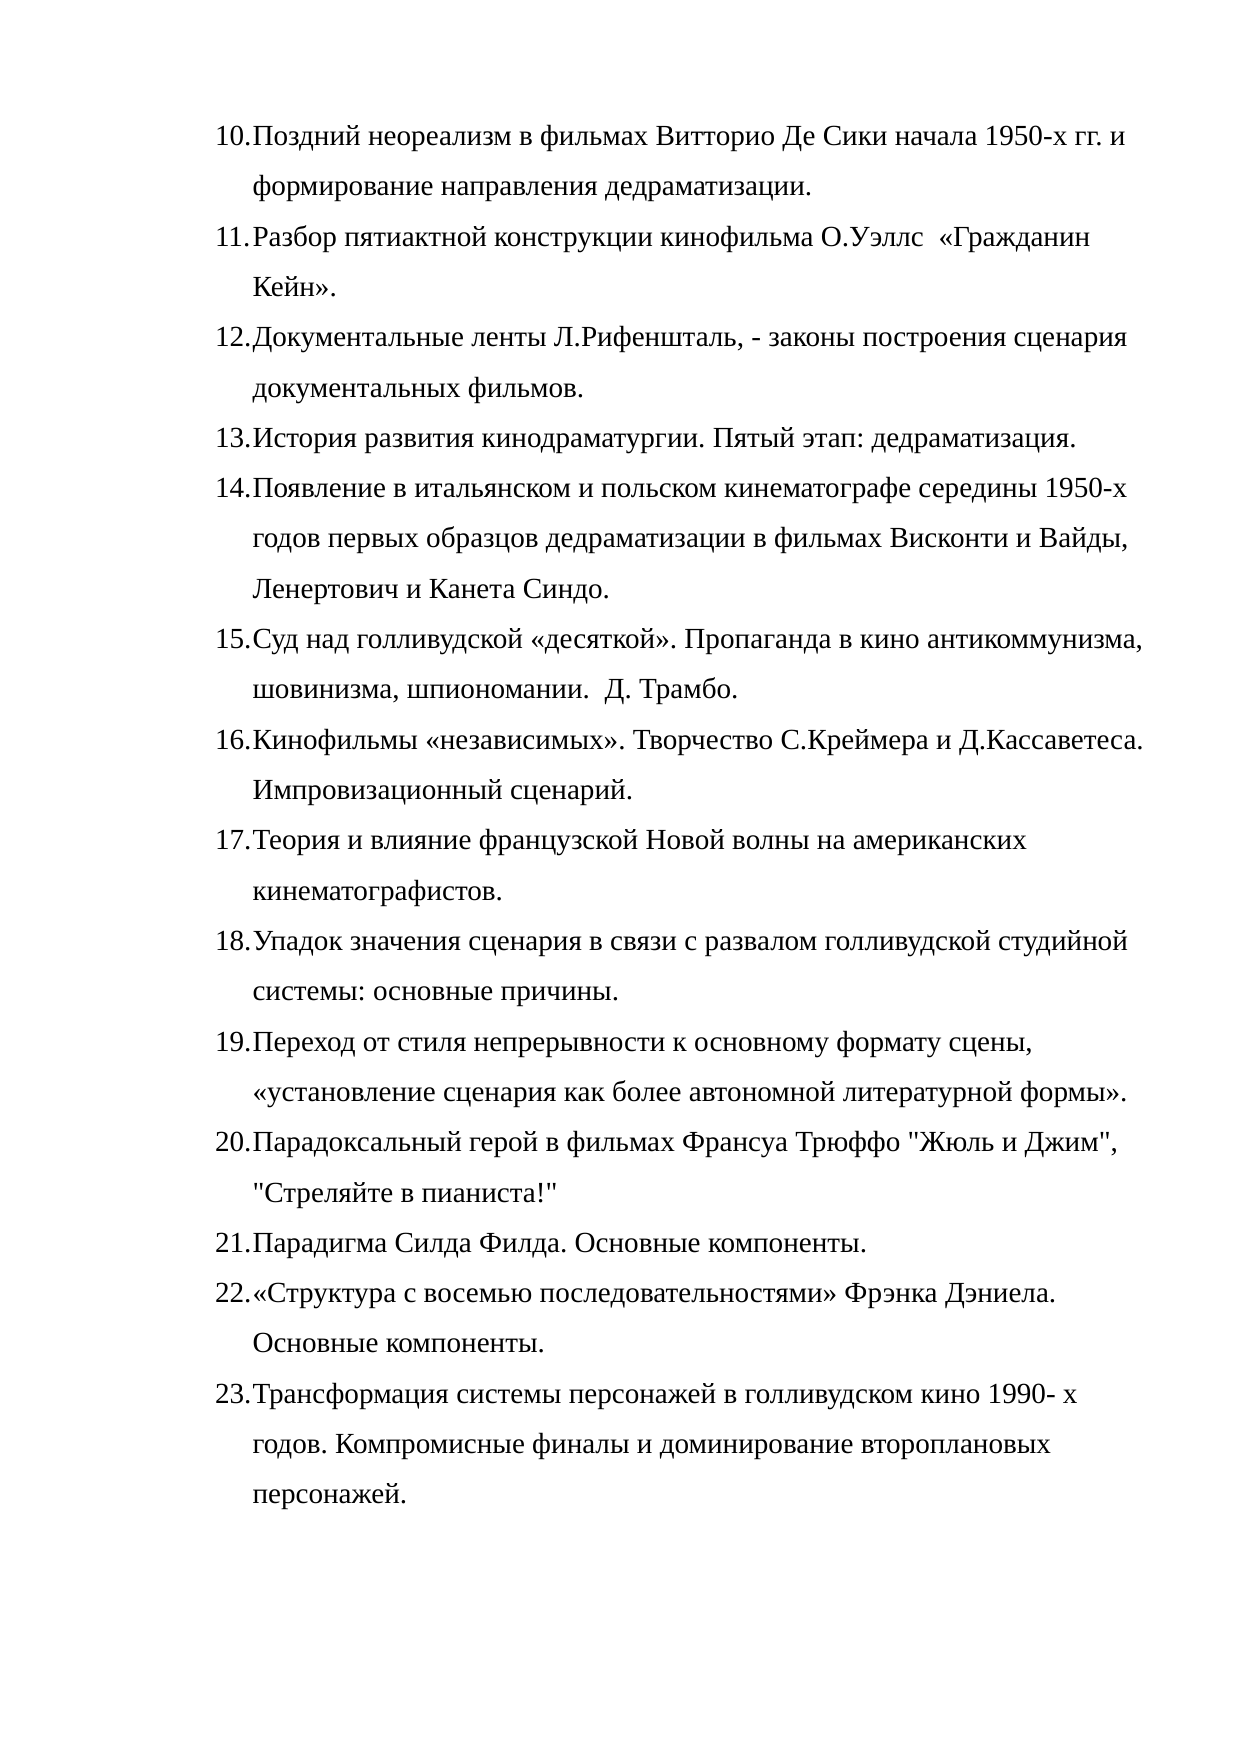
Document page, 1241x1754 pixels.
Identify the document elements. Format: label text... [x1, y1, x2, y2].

list Парадигма Силда Филда. Основные компоненты. [215, 1225, 1152, 1258]
list Появление в итальянском и польском кинематографе середины 1950-х годов первых образцов дедраматизации в фильмах Висконти и Вайды, Ленертович и Канета Синдо. [215, 470, 1152, 604]
list Документальные ленты Л.Рифеншталь, - законы построения сценария документальных фильмов. [215, 319, 1152, 403]
list История развития кинодраматургии. Пятый этап: дедраматизация. [215, 420, 1152, 453]
list Парадоксальный герой в фильмах Франсуа Трюффо "Жюль и Джим", "Стреляйте в пианиста!" [215, 1124, 1152, 1208]
list Кинофильмы «независимых». Творчество С.Креймера и Д.Кассаветеса. Импровизационный сценарий. [215, 722, 1152, 806]
list Разбор пятиактной конструкции кинофильма О.Уэллс «Гражданин Кейн». [215, 219, 1152, 303]
list «Структура с восемью последовательностями» Фрэнка Дэниела. Основные компоненты. [215, 1275, 1152, 1359]
list Суд над голливудской «десяткой». Пропаганда в кино антикоммунизма, шовинизма, шпиономании. Д. Трамбо. [215, 621, 1152, 705]
list Теория и влияние французской Новой волны на американских кинематографистов. [215, 822, 1152, 906]
list Трансформация системы персонажей в голливудском кино 1990- х годов. Компромисные финалы и доминирование второплановых персонажей. [215, 1376, 1152, 1510]
list Переход от стиля непрерывности к основному формату сцены, «установление сценария как более автономной литературной формы». [215, 1024, 1152, 1108]
list Упадок значения сценария в связи с развалом голливудской студийной системы: основные причины. [215, 923, 1152, 1007]
list Поздний неореализм в фильмах Витторио Де Сики начала 1950-х гг. и формирование направления дедраматизации. [215, 118, 1152, 202]
